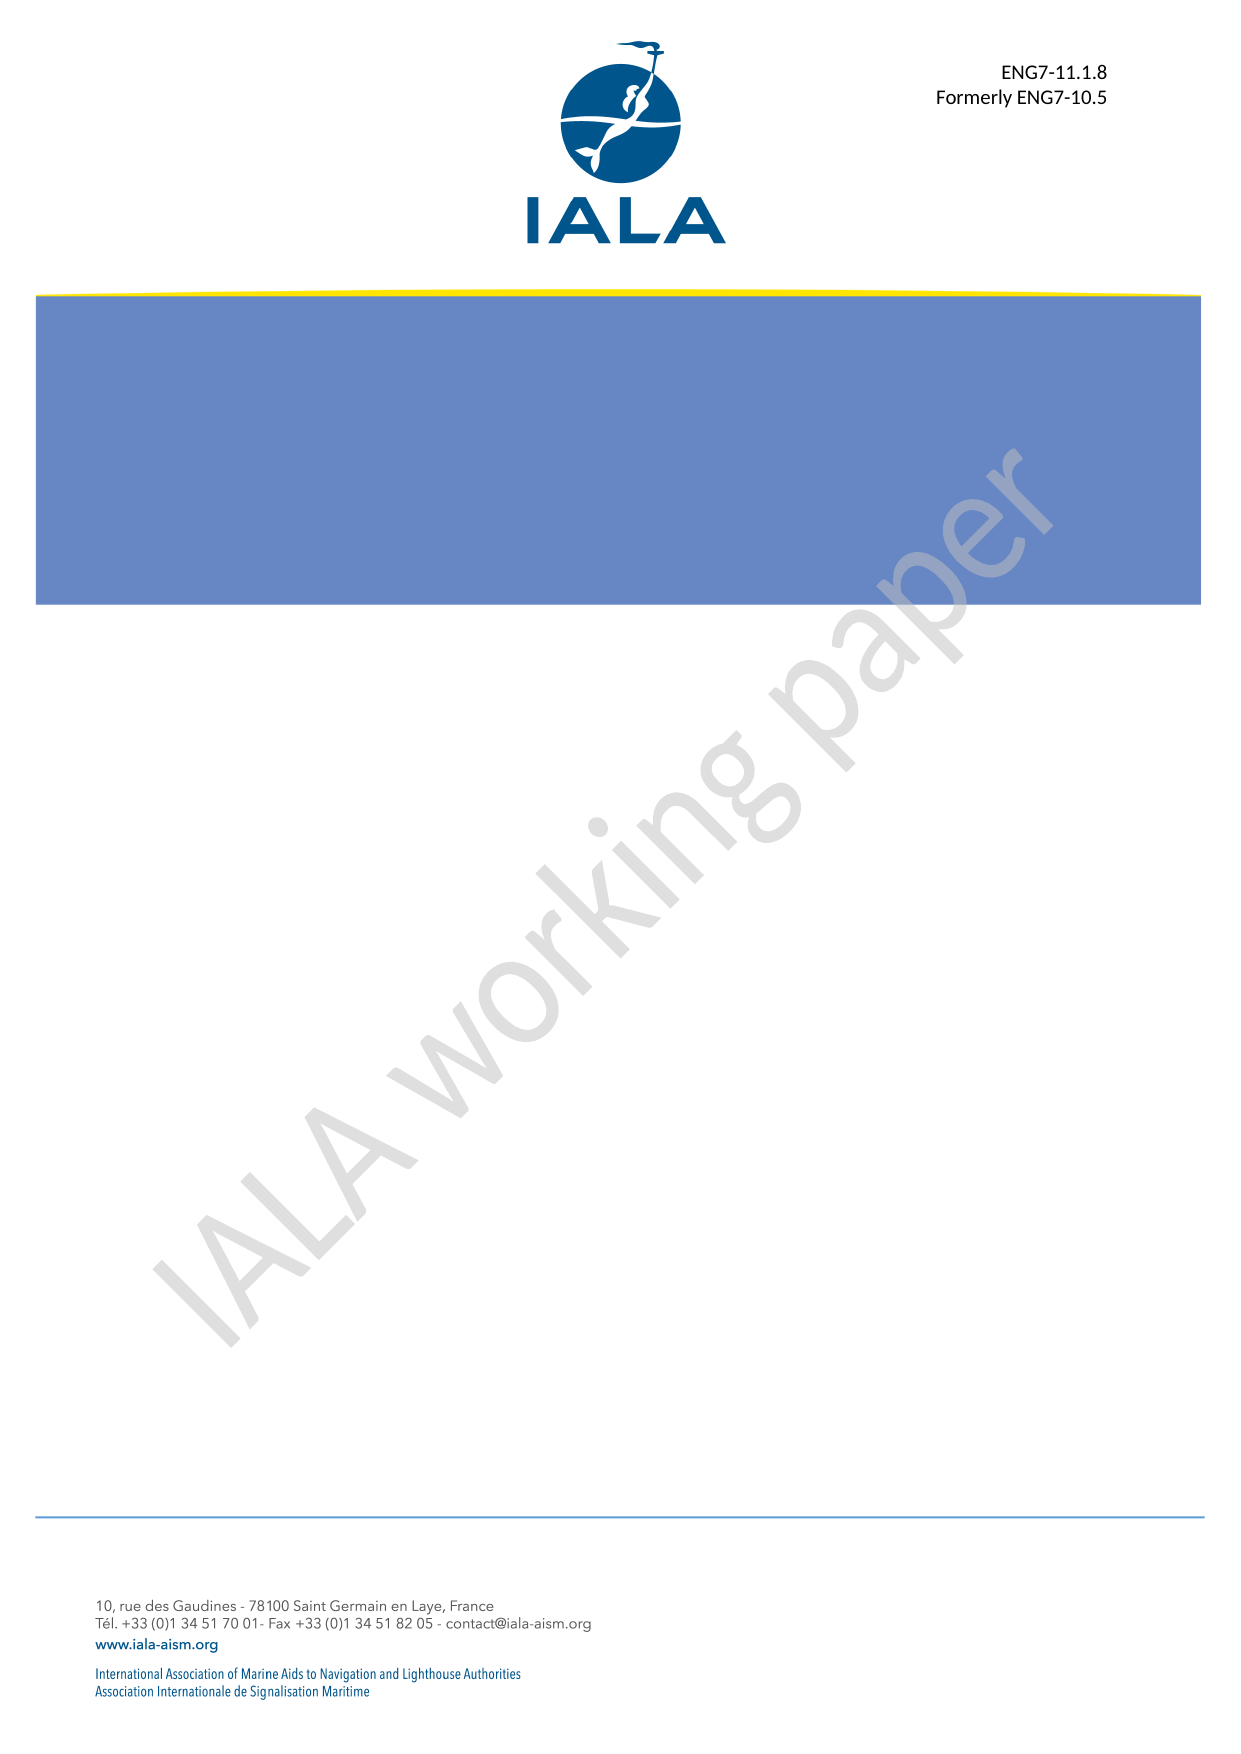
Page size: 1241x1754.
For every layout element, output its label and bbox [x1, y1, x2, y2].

picture [901, 566, 953, 616]
picture [89, 1595, 622, 1714]
picture [0, 29, 1240, 616]
